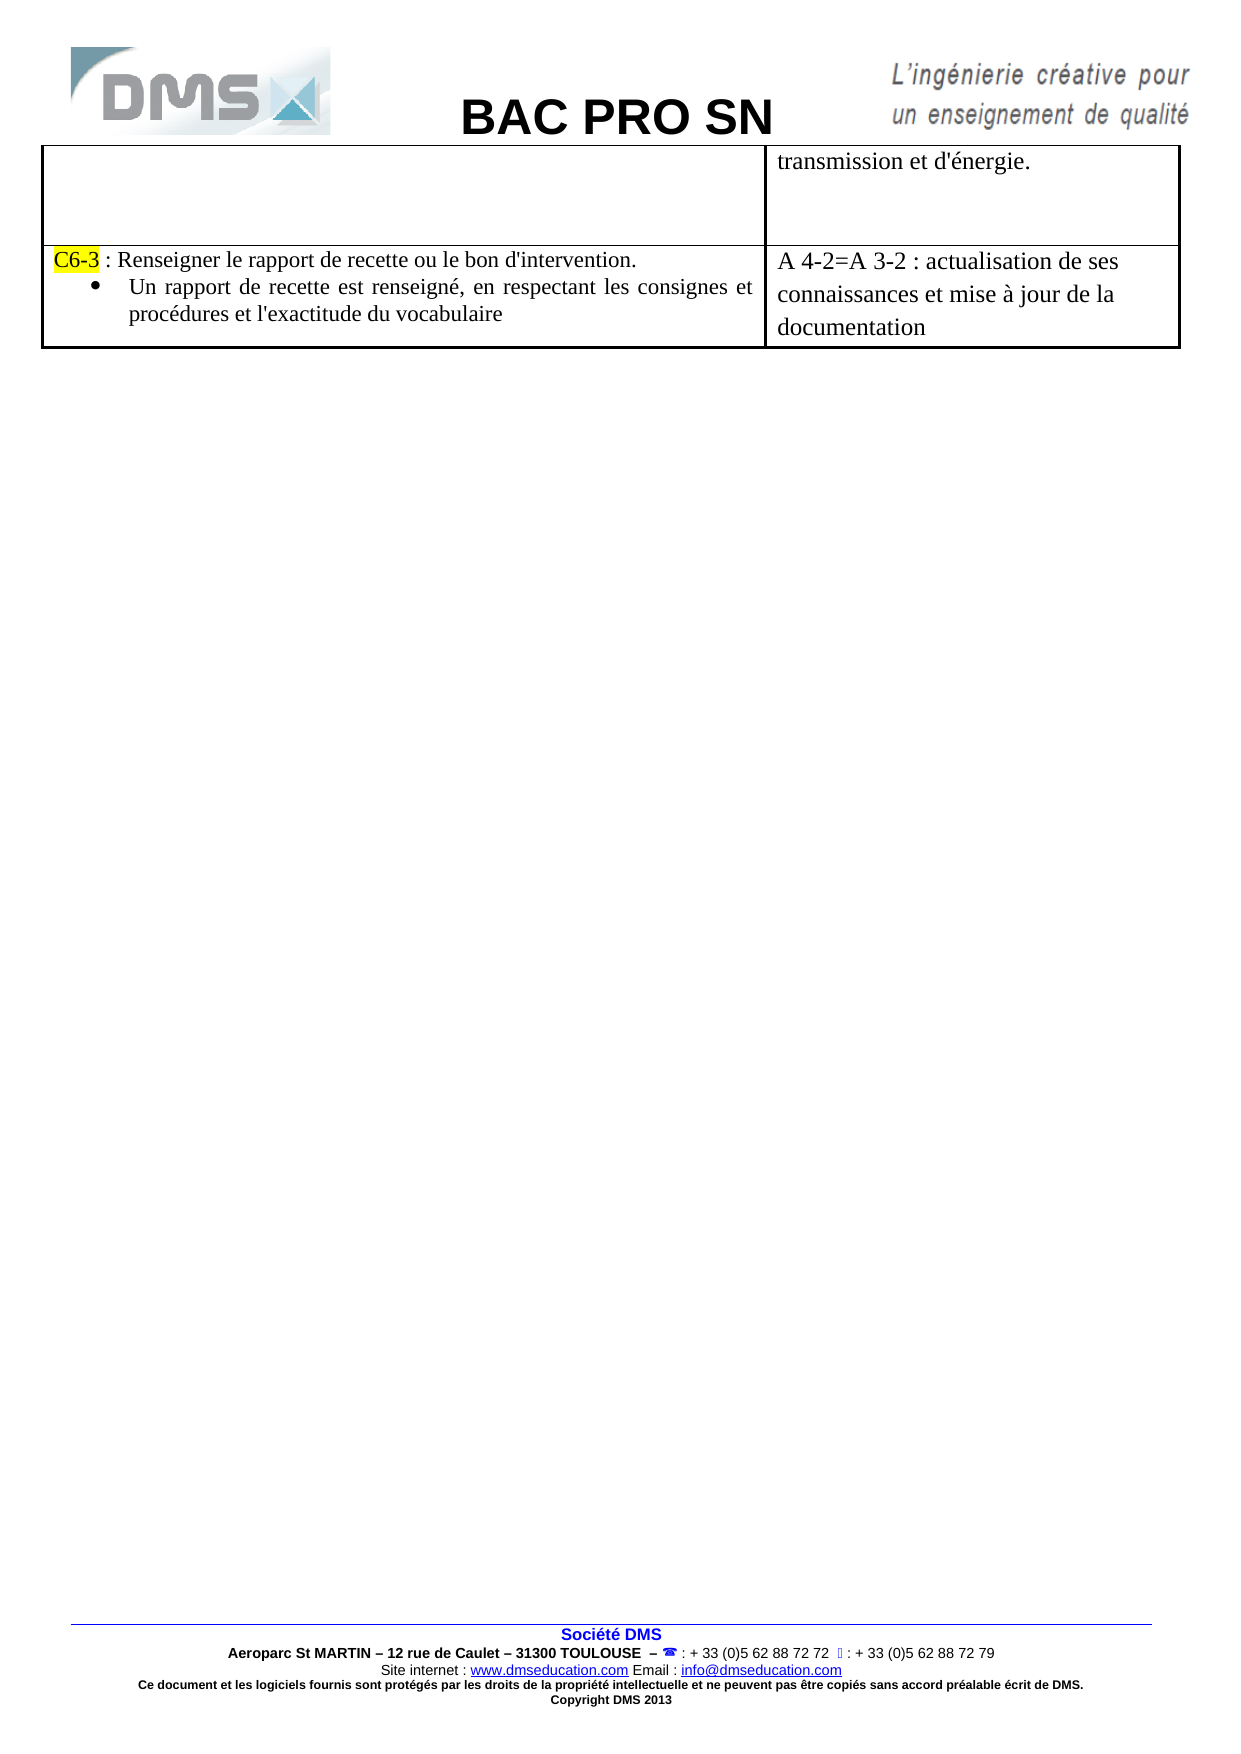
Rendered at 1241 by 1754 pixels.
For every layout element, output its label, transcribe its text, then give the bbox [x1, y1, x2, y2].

picture [70, 47, 331, 135]
table_cell A 4-2=A 3-2 : actualisation de ses connaissances et mise à jour de la documentation [767, 246, 1178, 346]
table_cell C6-3 : Renseigner le rapport de recette ou le bon d'intervention. Un rapport de recette est renseigné, en respectant les consignes et procédures et l'exactitude du vocabulaire [44, 246, 764, 346]
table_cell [767, 146, 1178, 245]
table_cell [44, 146, 764, 245]
